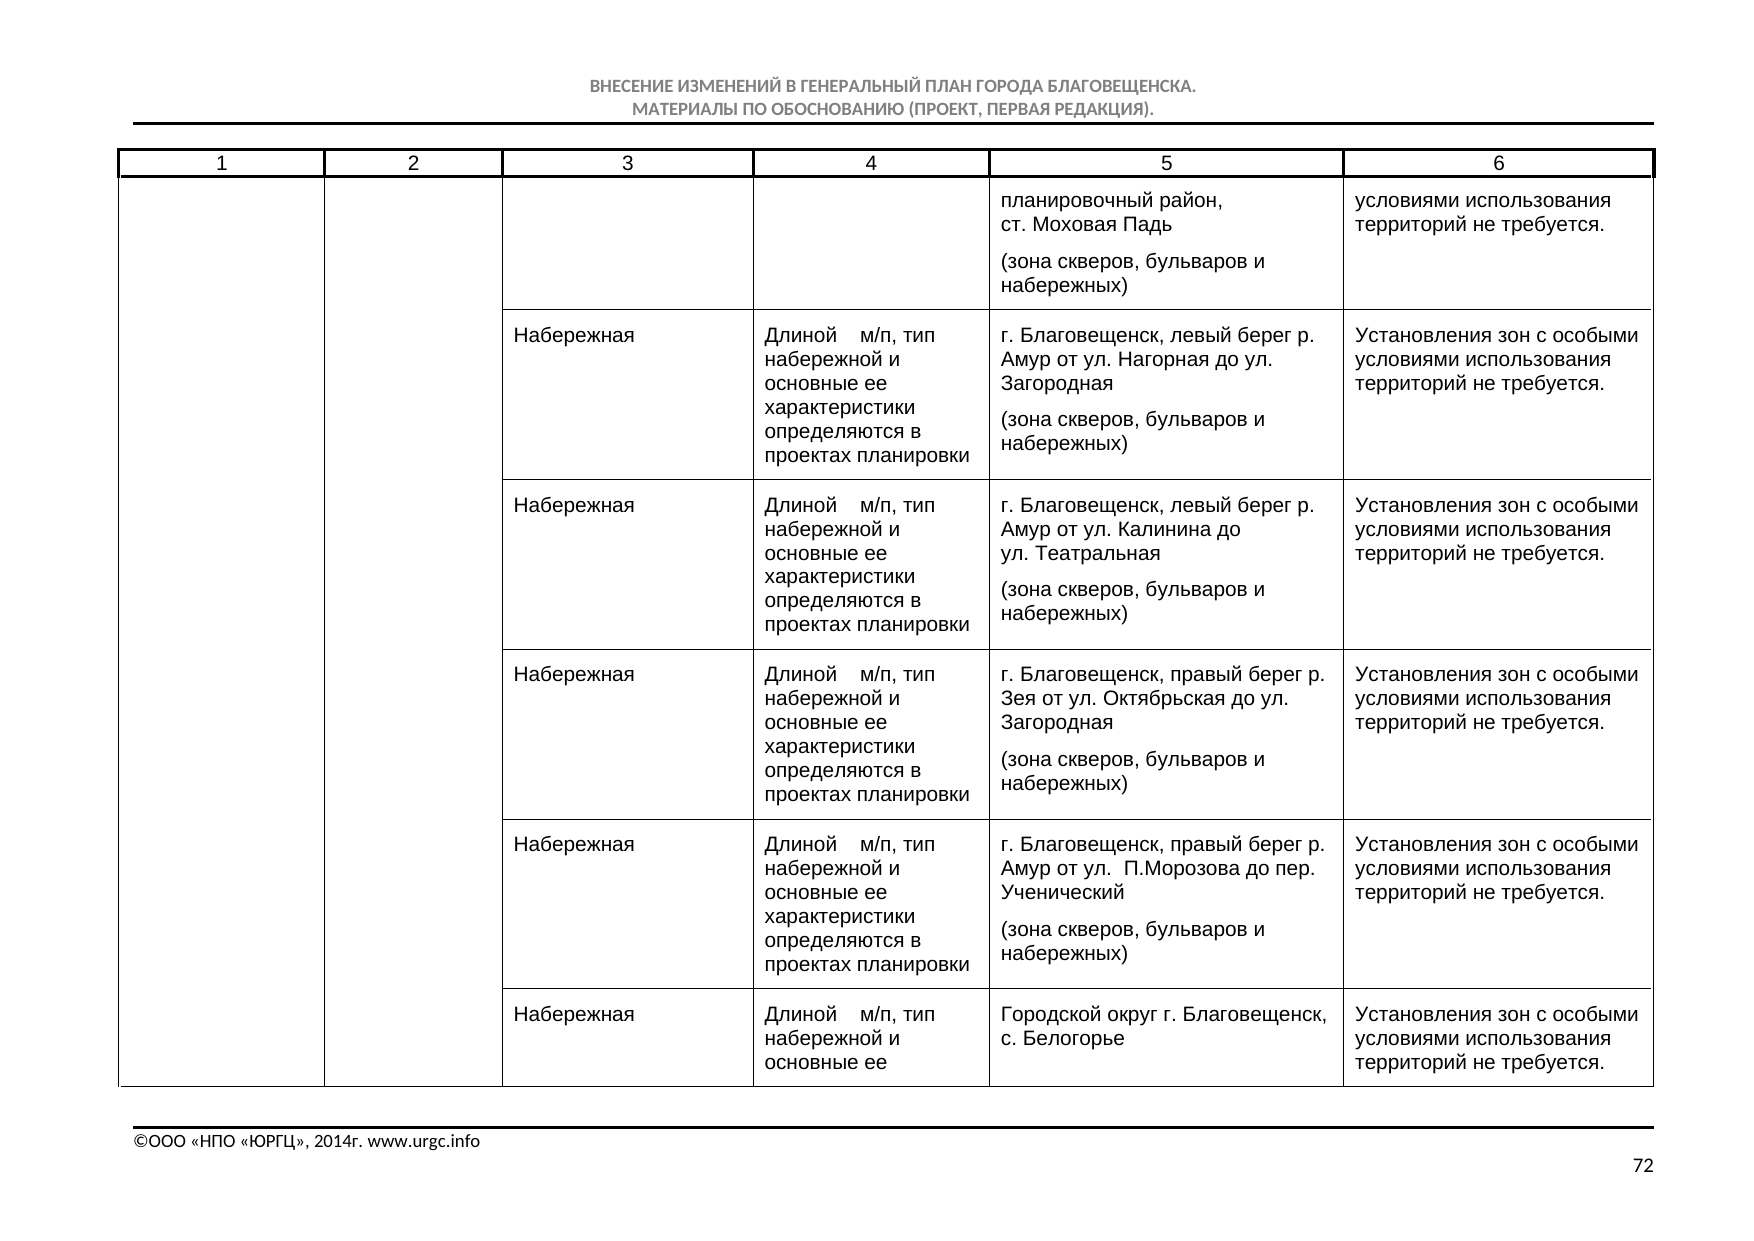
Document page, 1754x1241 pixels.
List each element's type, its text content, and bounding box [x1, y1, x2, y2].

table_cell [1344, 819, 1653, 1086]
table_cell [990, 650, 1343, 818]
table_header 6 [1345, 151, 1652, 175]
table_header 4 [755, 151, 988, 175]
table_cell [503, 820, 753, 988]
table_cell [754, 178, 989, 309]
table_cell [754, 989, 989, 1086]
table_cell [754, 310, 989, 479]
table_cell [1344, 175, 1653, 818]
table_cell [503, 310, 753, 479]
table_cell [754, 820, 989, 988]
table_header 3 [504, 151, 752, 175]
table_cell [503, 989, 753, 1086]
table_header 2 [326, 151, 501, 175]
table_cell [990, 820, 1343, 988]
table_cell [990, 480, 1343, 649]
table_header 1 [120, 151, 323, 175]
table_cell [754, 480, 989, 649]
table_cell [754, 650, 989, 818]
table_header 5 [991, 151, 1342, 175]
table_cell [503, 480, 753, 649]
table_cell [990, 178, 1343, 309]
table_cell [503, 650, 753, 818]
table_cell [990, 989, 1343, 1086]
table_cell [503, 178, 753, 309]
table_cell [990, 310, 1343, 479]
